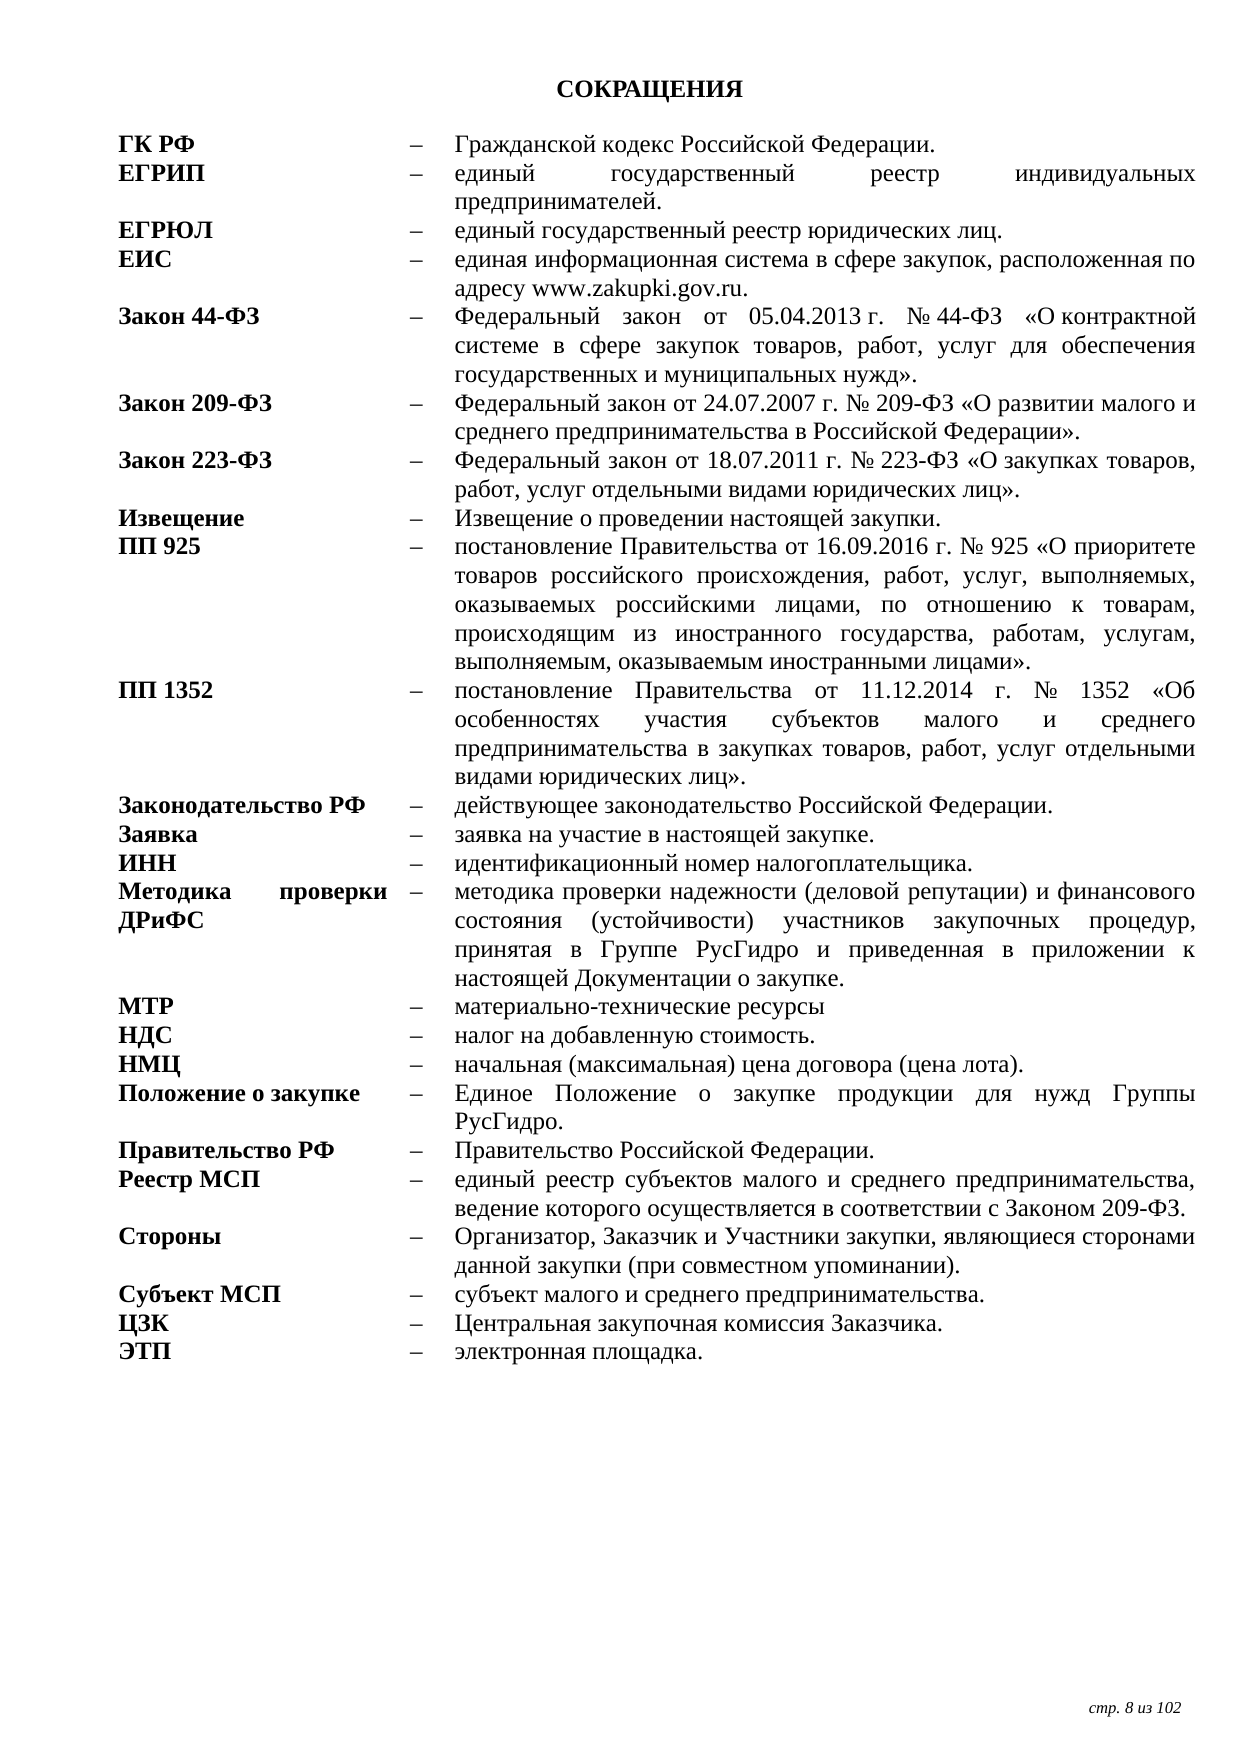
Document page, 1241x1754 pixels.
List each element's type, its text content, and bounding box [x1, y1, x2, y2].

table_cell – [399, 301, 443, 388]
table_cell Правительство Российской Федерации. [443, 1135, 1207, 1164]
table_cell Закон 209-ФЗ [107, 388, 399, 445]
table_cell Федеральный закон от 24.07.2007 г. № 209-ФЗ «О развитии малого и среднего предпринимательства в Российской Федерации». [443, 388, 1207, 445]
table_cell Извещение [107, 503, 399, 531]
table_cell единый реестр субъектов малого и среднего предпринимательства, ведение которого осуществляется в соответствии с Законом 209-ФЗ. [443, 1164, 1207, 1221]
table_header – [399, 129, 443, 158]
table_cell Закон 44-ФЗ [107, 301, 399, 388]
table_cell Положение о закупке [107, 1078, 399, 1135]
table_cell – [399, 215, 443, 244]
table_cell ЭТП [107, 1336, 399, 1365]
table_cell – [399, 675, 443, 790]
table_cell Методика проверки ДРиФС [107, 876, 399, 991]
table_cell – [399, 388, 443, 445]
table_header ГК РФ [107, 129, 399, 158]
table_cell ИНН [107, 848, 399, 876]
table_cell – [399, 445, 443, 503]
table_cell – [399, 1221, 443, 1279]
table_cell Организатор, Заказчик и Участники закупки, являющиеся сторонами данной закупки (при совместном упоминании). [443, 1221, 1207, 1279]
table_cell материально-технические ресурсы [443, 991, 1207, 1020]
table_cell ПП 1352 [107, 675, 399, 790]
table_cell постановление Правительства от 11.12.2014 г. № 1352 «Об особенностях участия субъектов малого и среднего предпринимательства в закупках товаров, работ, услуг отдельными видами юридических лиц». [443, 675, 1207, 790]
table_cell – [399, 531, 443, 675]
table_cell единый государственный реестр индивидуальных предпринимателей. [443, 158, 1207, 215]
table_cell идентификационный номер налогоплательщика. [443, 848, 1207, 876]
table_cell – [399, 158, 443, 215]
table_cell – [399, 1279, 443, 1308]
table_cell Закон 223-ФЗ [107, 445, 399, 503]
table_cell ЕГРЮЛ [107, 215, 399, 244]
table_cell – [399, 819, 443, 848]
table_cell начальная (максимальная) цена договора (цена лота). [443, 1049, 1207, 1078]
table_cell МТР [107, 991, 399, 1020]
table_cell ЕИС [107, 244, 399, 301]
table_cell – [399, 790, 443, 819]
table_cell методика проверки надежности (деловой репутации) и финансового состояния (устойчивости) участников закупочных процедур, принятая в Группе РусГидро и приведенная в приложении к настоящей Документации о закупке. [443, 876, 1207, 991]
table_cell – [399, 1078, 443, 1135]
subtitle СОКРАЩЕНИЯ [118, 74, 1181, 103]
table_cell – [399, 1020, 443, 1049]
table_cell Субъект МСП [107, 1279, 399, 1308]
table_cell – [399, 503, 443, 531]
table_cell ЦЗК [107, 1308, 399, 1336]
table_cell единая информационная система в сфере закупок, расположенная по адресу www.zakupki.gov.ru. [443, 244, 1207, 301]
table_cell ПП 925 [107, 531, 399, 675]
table_cell Федеральный закон от 18.07.2011 г. № 223-ФЗ «О закупках товаров, работ, услуг отдельными видами юридических лиц». [443, 445, 1207, 503]
table_cell – [399, 876, 443, 991]
table_cell Федеральный закон от 05.04.2013 г. № 44-ФЗ «О контрактной системе в сфере закупок товаров, работ, услуг для обеспечения государственных и муниципальных нужд». [443, 301, 1207, 388]
table_cell – [399, 1049, 443, 1078]
table_cell – [399, 1308, 443, 1336]
table_cell Реестр МСП [107, 1164, 399, 1221]
table_cell электронная площадка. [443, 1336, 1207, 1365]
table_cell – [399, 1135, 443, 1164]
table_cell НМЦ [107, 1049, 399, 1078]
table_cell Заявка [107, 819, 399, 848]
table_cell – [399, 1164, 443, 1221]
table_cell – [399, 991, 443, 1020]
table_cell налог на добавленную стоимость. [443, 1020, 1207, 1049]
table_cell Стороны [107, 1221, 399, 1279]
table_cell НДС [107, 1020, 399, 1049]
table_cell заявка на участие в настоящей закупке. [443, 819, 1207, 848]
table_cell субъект малого и среднего предпринимательства. [443, 1279, 1207, 1308]
table_cell действующее законодательство Российской Федерации. [443, 790, 1207, 819]
table_cell Извещение о проведении настоящей закупки. [443, 503, 1207, 531]
table_cell ЕГРИП [107, 158, 399, 215]
table_cell – [399, 244, 443, 301]
table_cell Правительство РФ [107, 1135, 399, 1164]
table_cell Законодательство РФ [107, 790, 399, 819]
table_cell – [399, 848, 443, 876]
table_cell Единое Положение о закупке продукции для нужд Группы РусГидро. [443, 1078, 1207, 1135]
table_cell единый государственный реестр юридических лиц. [443, 215, 1207, 244]
table_cell Центральная закупочная комиссия Заказчика. [443, 1308, 1207, 1336]
table_cell постановление Правительства от 16.09.2016 г. № 925 «О приоритете товаров российского происхождения, работ, услуг, выполняемых, оказываемых российскими лицами, по отношению к товарам, происходящим из иностранного государства, работам, услугам, выполняемым, оказываемым иностранными лицами». [443, 531, 1207, 675]
table_header Гражданской кодекс Российской Федерации. [443, 129, 1207, 158]
table_cell – [399, 1336, 443, 1365]
